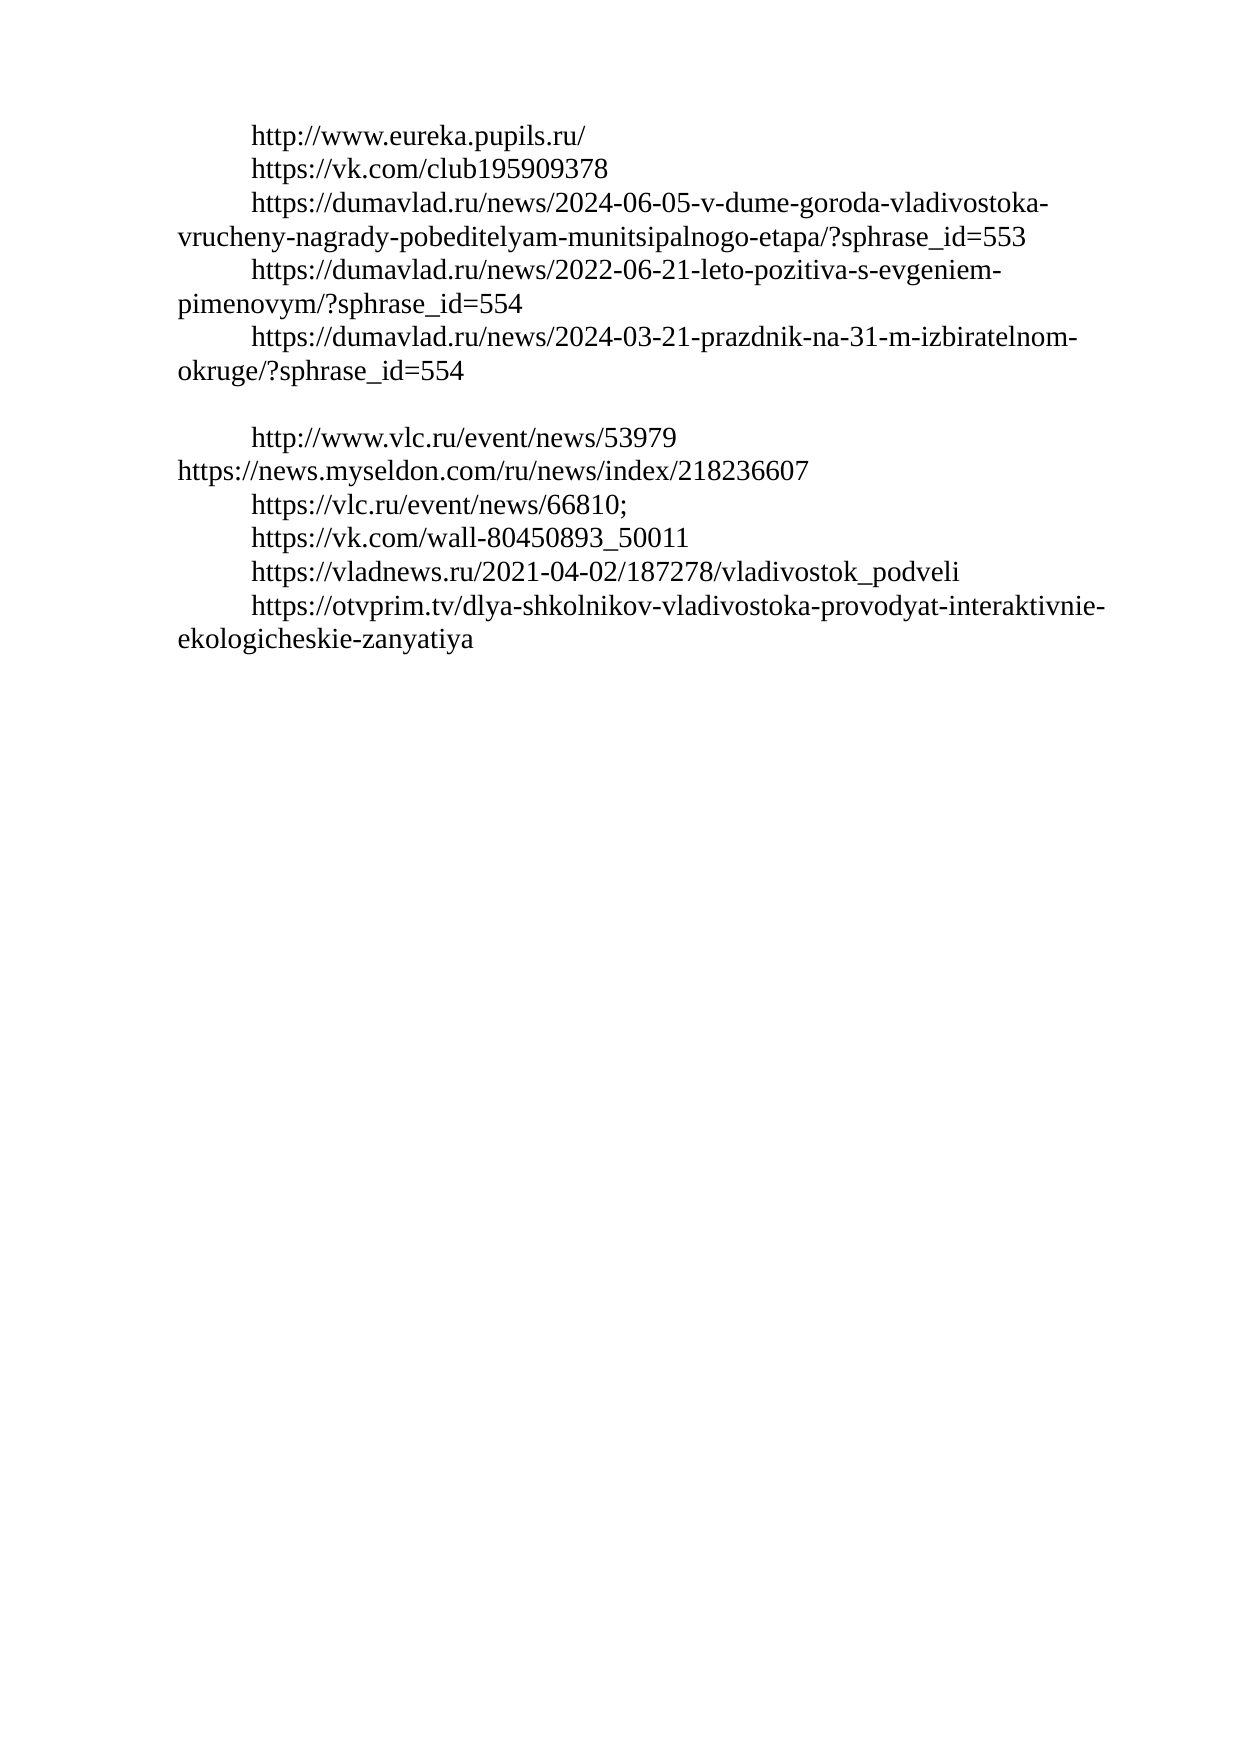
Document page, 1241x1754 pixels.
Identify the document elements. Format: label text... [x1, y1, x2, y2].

text https://vk.com/wall-80450893_50011 [177, 521, 1152, 554]
text https://vk.com/club195909378 [177, 152, 1152, 185]
text http://www.vlc.ru/event/news/53979 https://news.myseldon.com/ru/news/index/218236607 [177, 420, 1152, 487]
text https://dumavlad.ru/news/2024-06-05-v-dume-goroda-vladivostoka-vrucheny-nagrady-pobeditelyam-munitsipalnogo-etapa/?sphrase_id=553 [177, 185, 1152, 252]
text https://dumavlad.ru/news/2022-06-21-leto-pozitiva-s-evgeniem-pimenovym/?sphrase_id=554 [177, 252, 1152, 319]
text https://vlc.ru/event/news/66810; [177, 487, 1152, 521]
text https://otvprim.tv/dlya-shkolnikov-vladivostoka-provodyat-interaktivnie-ekologicheskie-zanyatiya [177, 588, 1152, 655]
text http://www.eureka.pupils.ru/ [177, 118, 1152, 152]
text https://vladnews.ru/2021-04-02/187278/vladivostok_podveli [177, 554, 1152, 588]
text https://dumavlad.ru/news/2024-03-21-prazdnik-na-31-m-izbiratelnom-okruge/?sphrase_id=554 [177, 319, 1152, 386]
